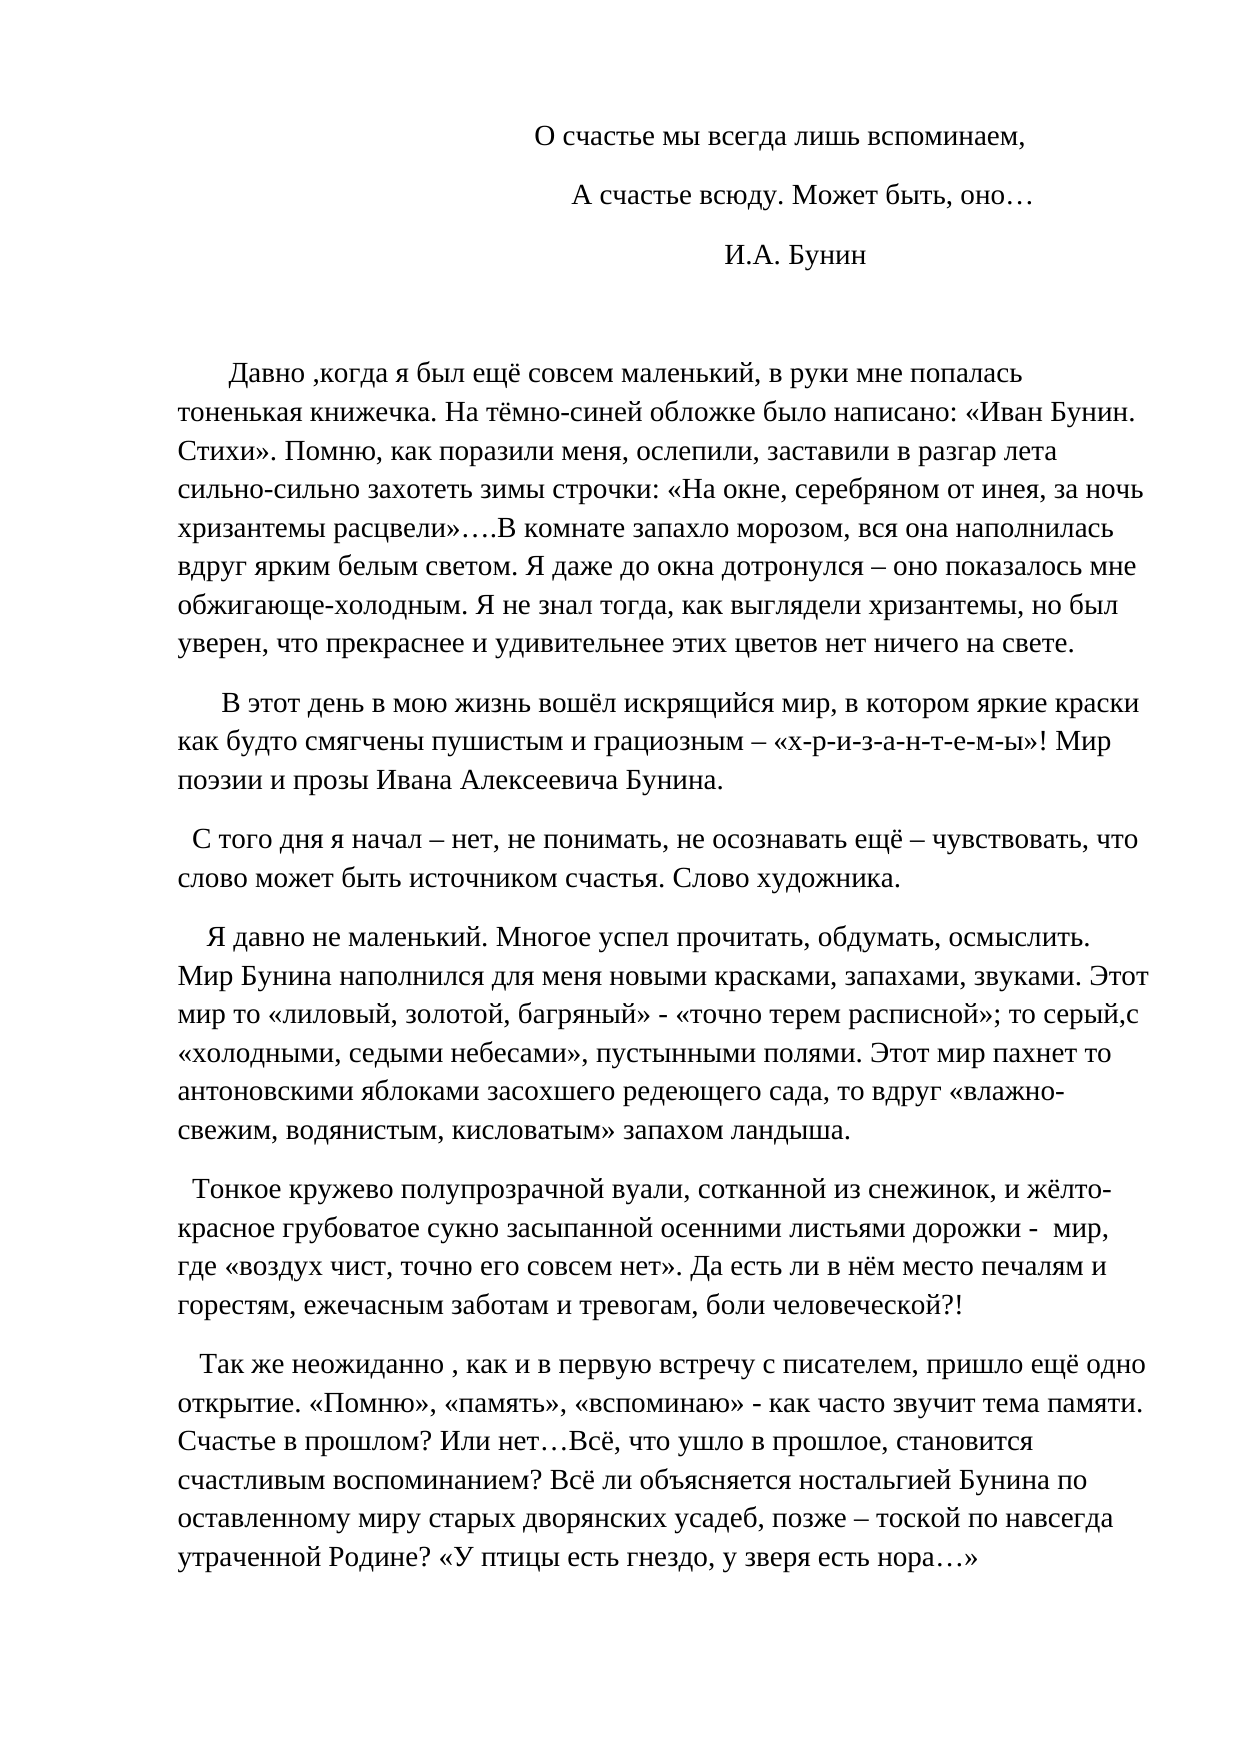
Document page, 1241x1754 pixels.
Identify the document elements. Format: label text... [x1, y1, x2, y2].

text В этот день в мою жизнь вошёл искрящийся мир, в котором яркие краски как будто смягчены пушистым и грациозным – «х-р-и-з-а-н-т-е-м-ы»! Мир поэзии и прозы Ивана Алексеевича Бунина. [177, 685, 1152, 795]
text И.А. Бунин [177, 237, 1152, 270]
text О счастье мы всегда лишь вспоминаем, [177, 118, 1152, 152]
text Давно ,когда я был ещё совсем маленький, в руки мне попалась тоненькая книжечка. На тёмно-синей обложке было написано: «Иван Бунин. Стихи». Помню, как поразили меня, ослепили, заставили в разгар лета сильно-сильно захотеть зимы строчки: «На окне, серебряном от инея, за ночь хризантемы расцвели»….В комнате запахло морозом, вся она наполнилась вдруг ярким белым светом. Я даже до окна дотронулся – оно показалось мне обжигающе-холодным. Я не знал тогда, как выглядели хризантемы, но был уверен, что прекраснее и удивительнее этих цветов нет ничего на свете. [177, 356, 1152, 659]
text Тонкое кружево полупрозрачной вуали, сотканной из снежинок, и жёлто-красное грубоватое сукно засыпанной осенними листьями дорожки - мир, где «воздух чист, точно его совсем нет». Да есть ли в нём место печалям и горестям, ежечасным заботам и тревогам, боли человеческой?! [177, 1171, 1152, 1320]
text С того дня я начал – нет, не понимать, не осознавать ещё – чувствовать, что слово может быть источником счастья. Слово художника. [177, 821, 1152, 893]
text Так же неожиданно , как и в первую встречу с писателем, пришло ещё одно открытие. «Помню», «память», «вспоминаю» - как часто звучит тема памяти. Счастье в прошлом? Или нет…Всё, что ушло в прошлое, становится счастливым воспоминанием? Всё ли объясняется ностальгией Бунина по оставленному миру старых дворянских усадеб, позже – тоской по навсегда утраченной Родине? «У птицы есть гнездо, у зверя есть нора…» [177, 1346, 1152, 1572]
text Я давно не маленький. Многое успел прочитать, обдумать, осмыслить. Мир Бунина наполнился для меня новыми красками, запахами, звуками. Этот мир то «лиловый, золотой, багряный» - «точно терем расписной»; то серый,с «холодными, седыми небесами», пустынными полями. Этот мир пахнет то антоновскими яблоками засохшего редеющего сада, то вдруг «влажно-свежим, водянистым, кисловатым» запахом ландыша. [177, 919, 1152, 1145]
text А счастье всюду. Может быть, оно… [177, 177, 1152, 211]
